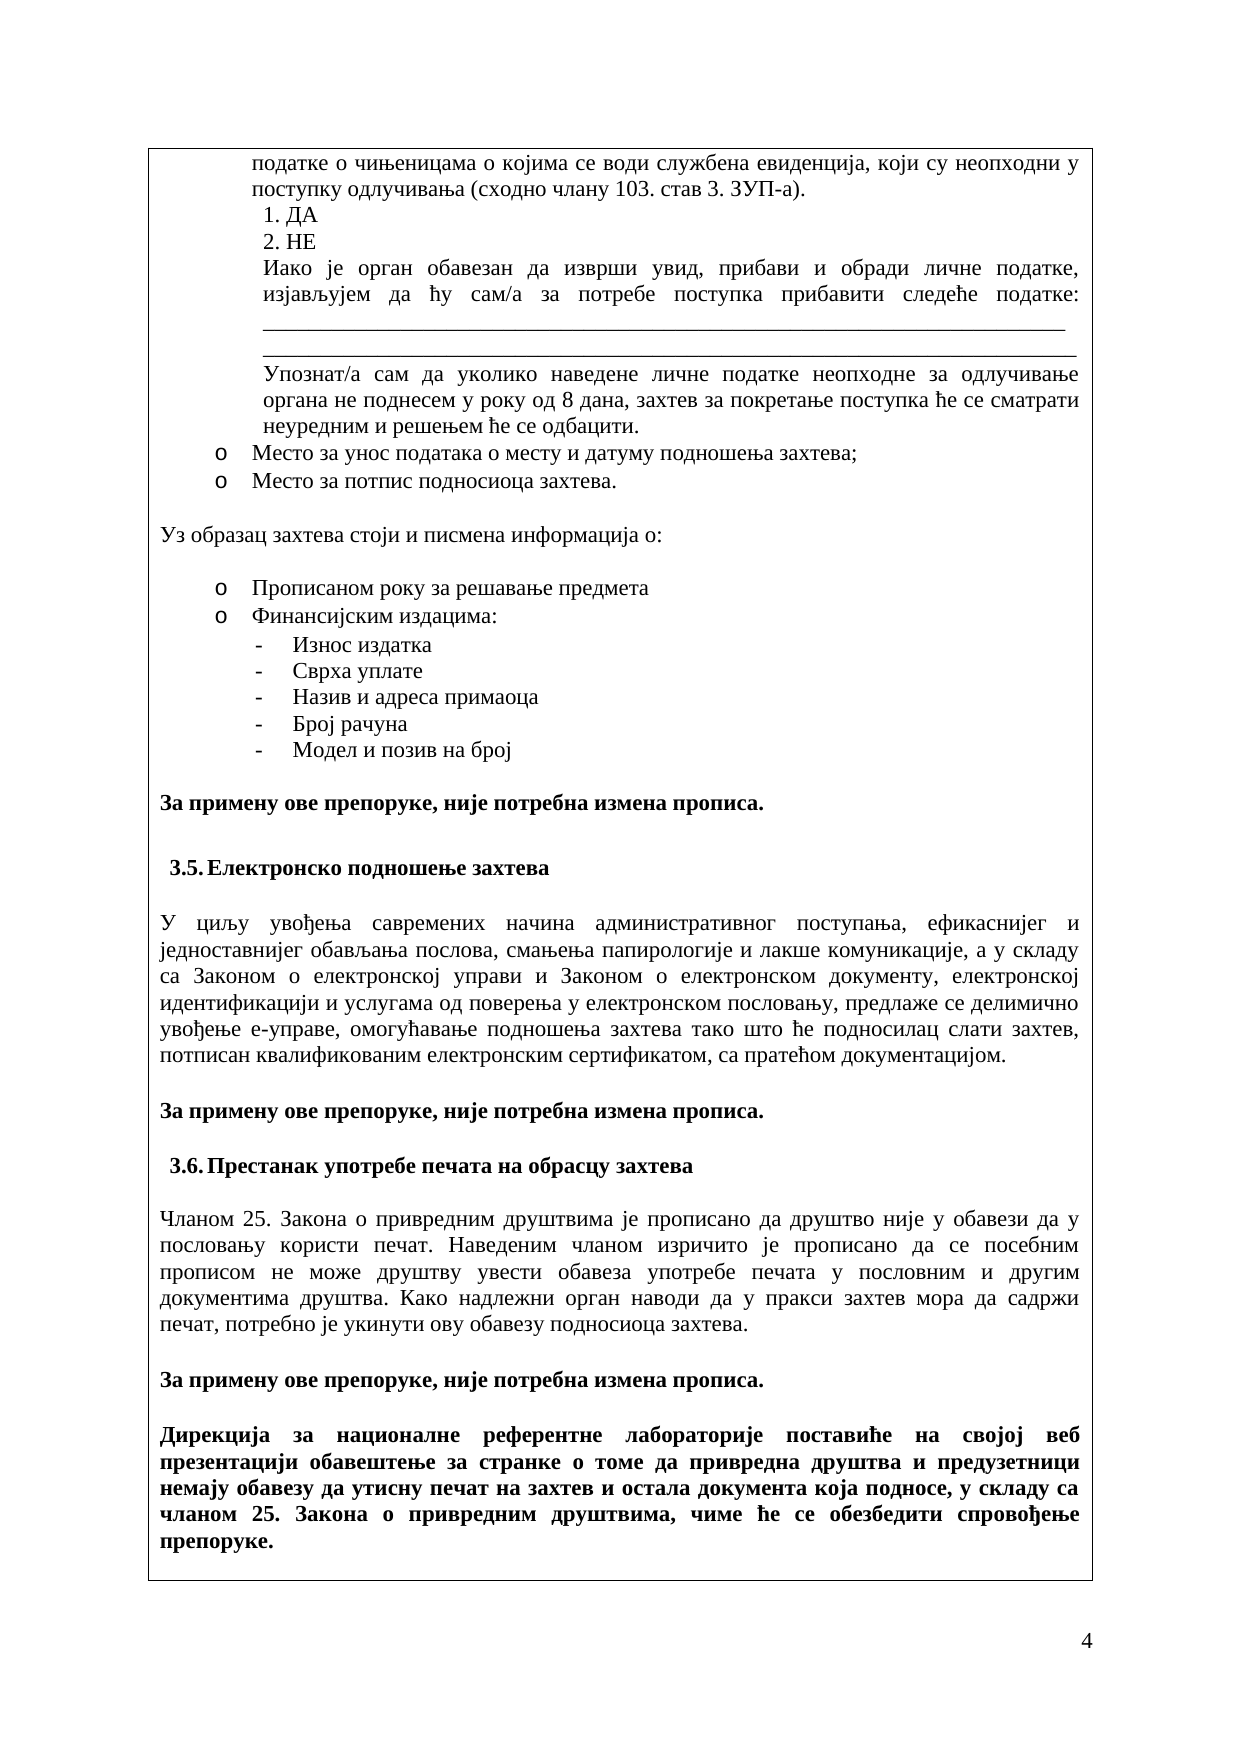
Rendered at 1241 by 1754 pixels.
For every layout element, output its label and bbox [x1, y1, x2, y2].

table_cell [149, 149, 1092, 1579]
